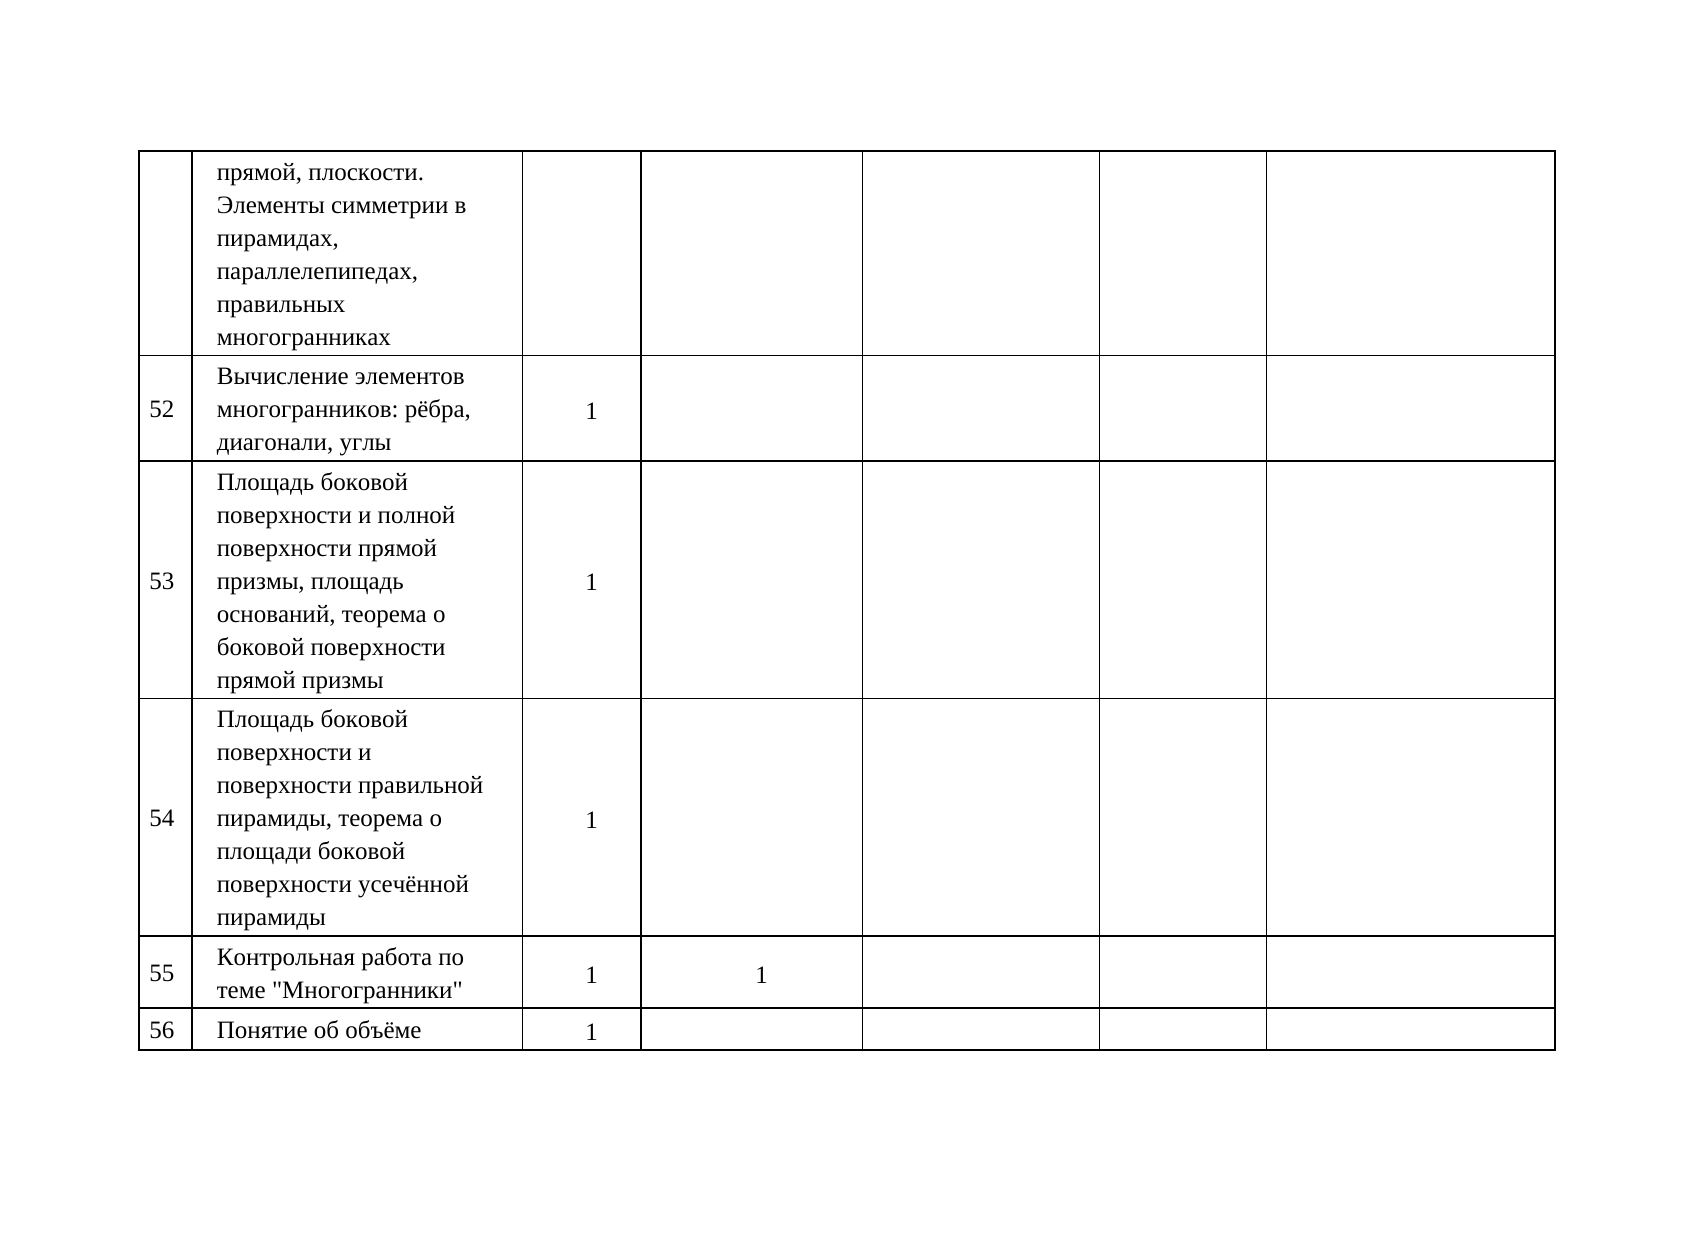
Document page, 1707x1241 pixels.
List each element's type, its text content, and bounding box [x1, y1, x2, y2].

table_cell [1100, 356, 1266, 460]
table_cell [863, 152, 1099, 354]
table_cell [642, 356, 862, 460]
table_cell [642, 462, 862, 697]
table_cell 51 [140, 152, 191, 354]
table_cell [193, 152, 522, 354]
table_cell [1100, 937, 1266, 1007]
table_cell [1100, 152, 1266, 354]
table_cell [1267, 1009, 1554, 1049]
table_cell Контрольная работа по теме "Многогранники" [193, 937, 522, 1007]
table_cell [863, 462, 1099, 697]
table_cell Понятие об объёме [193, 1009, 522, 1049]
table_cell Вычисление элементов многогранников: рёбра, диагонали, углы [193, 356, 522, 460]
table_cell [1267, 699, 1554, 935]
table_cell 55 [140, 937, 191, 1007]
table_cell 56 [140, 1009, 191, 1049]
table_cell [1100, 699, 1266, 935]
table_cell 1 [523, 699, 640, 935]
table_cell [1267, 356, 1554, 460]
table_cell [642, 1009, 862, 1049]
table_cell Площадь боковой поверхности и поверхности правильной пирамиды, теорема о площади боковой поверхности усечённой пирамиды [193, 699, 522, 935]
table_cell 1 [523, 152, 640, 354]
table_cell 1 [523, 356, 640, 460]
table_cell [863, 937, 1099, 1007]
table_cell Площадь боковой поверхности и полной поверхности прямой призмы, площадь оснований, теорема о боковой поверхности прямой призмы [193, 462, 522, 697]
table_cell [1267, 937, 1554, 1007]
table_cell [642, 699, 862, 935]
table_cell [863, 356, 1099, 460]
table_cell [1100, 1009, 1266, 1049]
table_cell [642, 152, 862, 354]
table_cell 52 [140, 356, 191, 460]
table_cell 1 [642, 937, 862, 1007]
table_cell [863, 1009, 1099, 1049]
table_cell [1100, 462, 1266, 697]
table_cell [1267, 462, 1554, 697]
table_cell 1 [523, 1009, 640, 1049]
table_cell [863, 699, 1099, 935]
table_cell 53 [140, 462, 191, 697]
table_cell 1 [523, 462, 640, 697]
table_cell [1267, 152, 1554, 354]
table_cell 54 [140, 699, 191, 935]
table_cell 1 [523, 937, 640, 1007]
